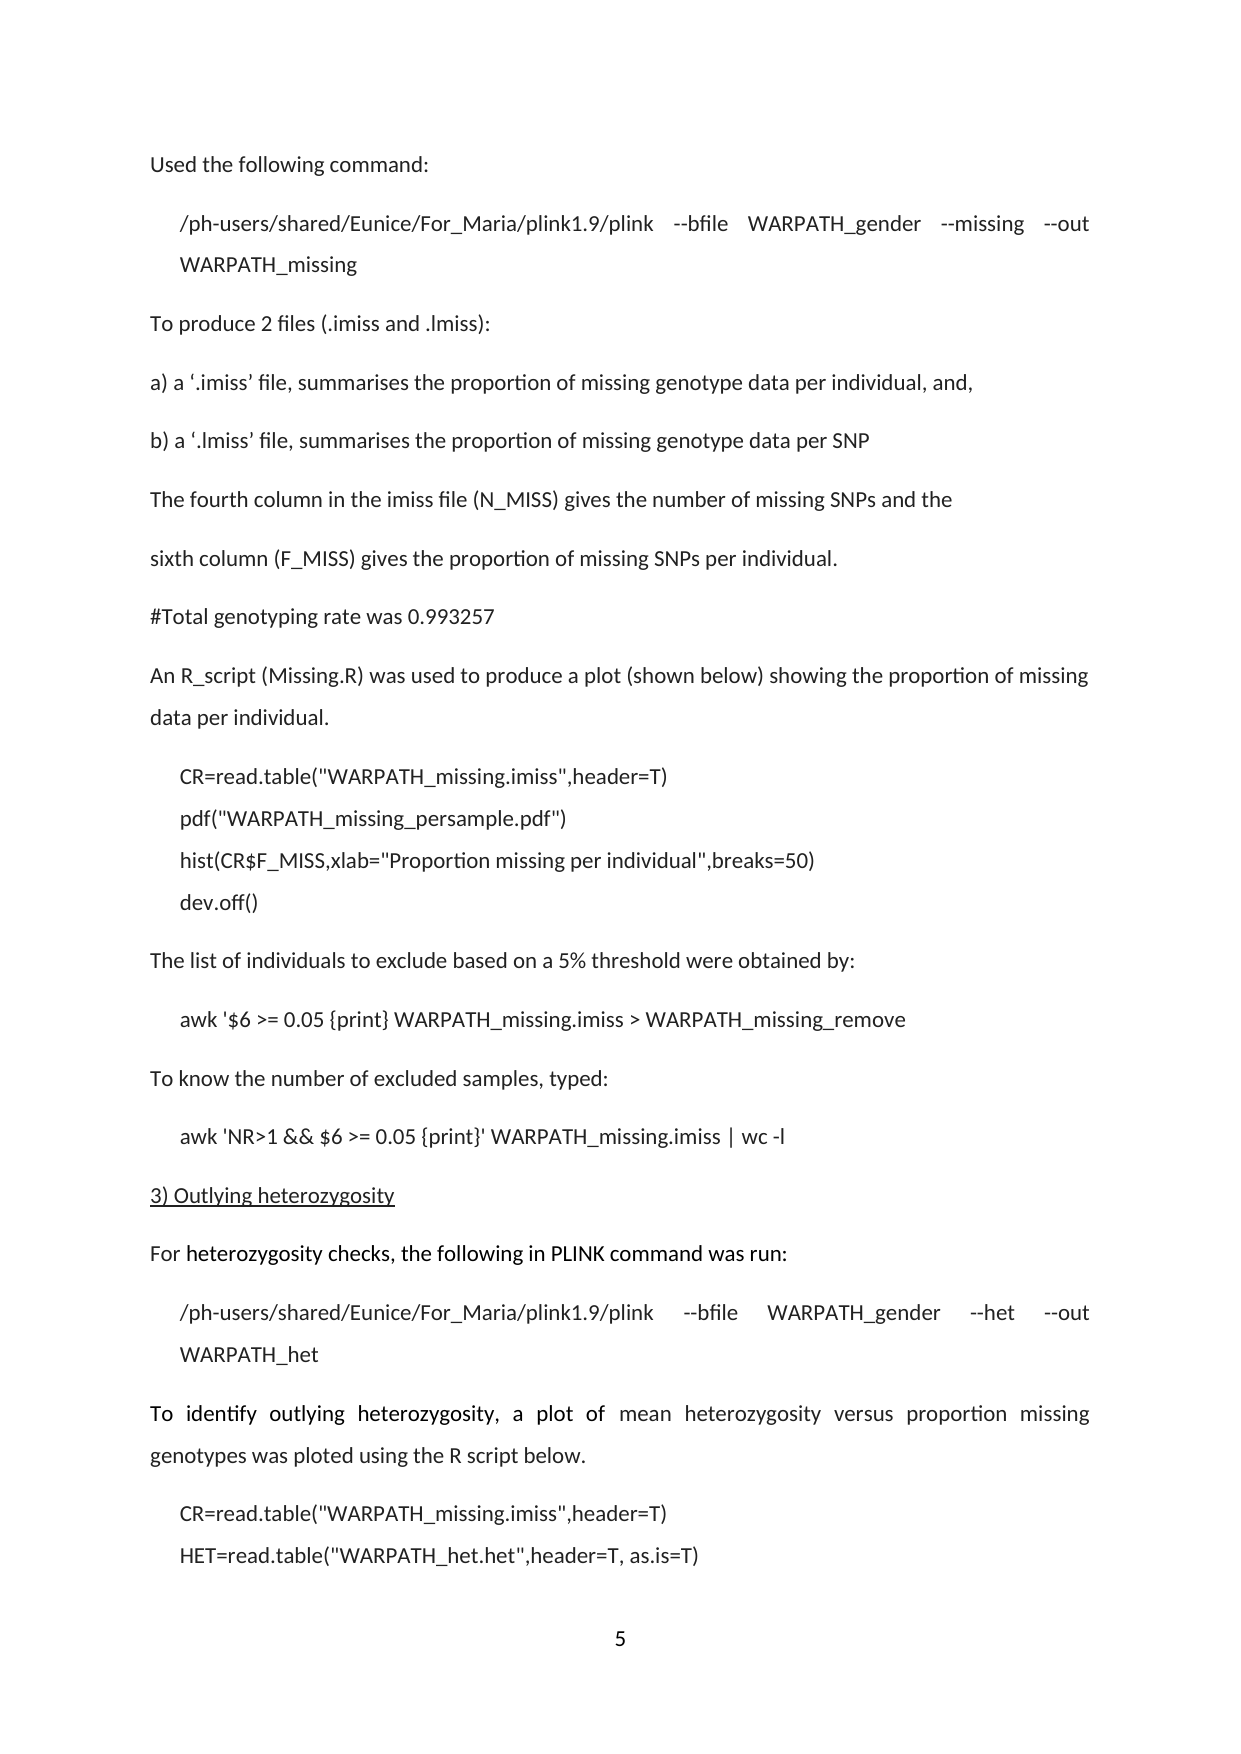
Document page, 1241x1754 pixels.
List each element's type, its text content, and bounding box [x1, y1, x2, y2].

text To produce 2 files (.imiss and .lmiss): [150, 309, 1090, 337]
text HET=read.table("WARPATH_het.het",header=T, as.is=T) [179, 1541, 1090, 1569]
text /ph-users/shared/Eunice/For_Maria/plink1.9/plink --bfile WARPATH_gender --missing --out WARPATH_missing [179, 209, 1090, 279]
text dev.off() [179, 888, 1090, 916]
text b) a ‘.lmiss’ file, summarises the proportion of missing genotype data per SNP [150, 427, 1090, 454]
text awk '$6 >= 0.05 {print} WARPATH_missing.imiss > WARPATH_missing_remove [179, 1005, 1090, 1033]
text The list of individuals to exclude based on a 5% threshold were obtained by: [150, 946, 1090, 974]
text The fourth column in the imiss file (N_MISS) gives the number of missing SNPs and the [150, 485, 1090, 513]
text hist(CR$F_MISS,xlab="Proportion missing per individual",breaks=50) [179, 846, 1090, 874]
text 3) Outlying heterozygosity [150, 1181, 1090, 1209]
text CR=read.table("WARPATH_missing.imiss",header=T) [179, 1499, 1090, 1527]
text awk 'NR>1 && $6 >= 0.05 {print}' WARPATH_missing.imiss | wc -l [179, 1122, 1090, 1150]
text To know the number of excluded samples, typed: [150, 1064, 1090, 1092]
text An R_script (Missing.R) was used to produce a plot (shown below) showing the proportion of missing data per individual. [150, 661, 1090, 731]
text Used the following command: [150, 150, 1090, 178]
text #Total genotyping rate was 0.993257 [150, 602, 1090, 631]
text a) a ‘.imiss’ file, summarises the proportion of missing genotype data per individual, and, [150, 368, 1090, 396]
text pdf("WARPATH_missing_persample.pdf") [179, 804, 1090, 832]
text To identify outlying heterozygosity, a plot of mean heterozygosity versus proportion missing genotypes was ploted using the R script below. [150, 1399, 1090, 1469]
text For heterozygosity checks, the following in PLINK command was run: [150, 1239, 1090, 1268]
text /ph-users/shared/Eunice/For_Maria/plink1.9/plink --bfile WARPATH_gender --het --out WARPATH_het [179, 1298, 1090, 1368]
text CR=read.table("WARPATH_missing.imiss",header=T) [179, 762, 1090, 790]
text sixth column (F_MISS) gives the proportion of missing SNPs per individual. [150, 544, 1090, 572]
